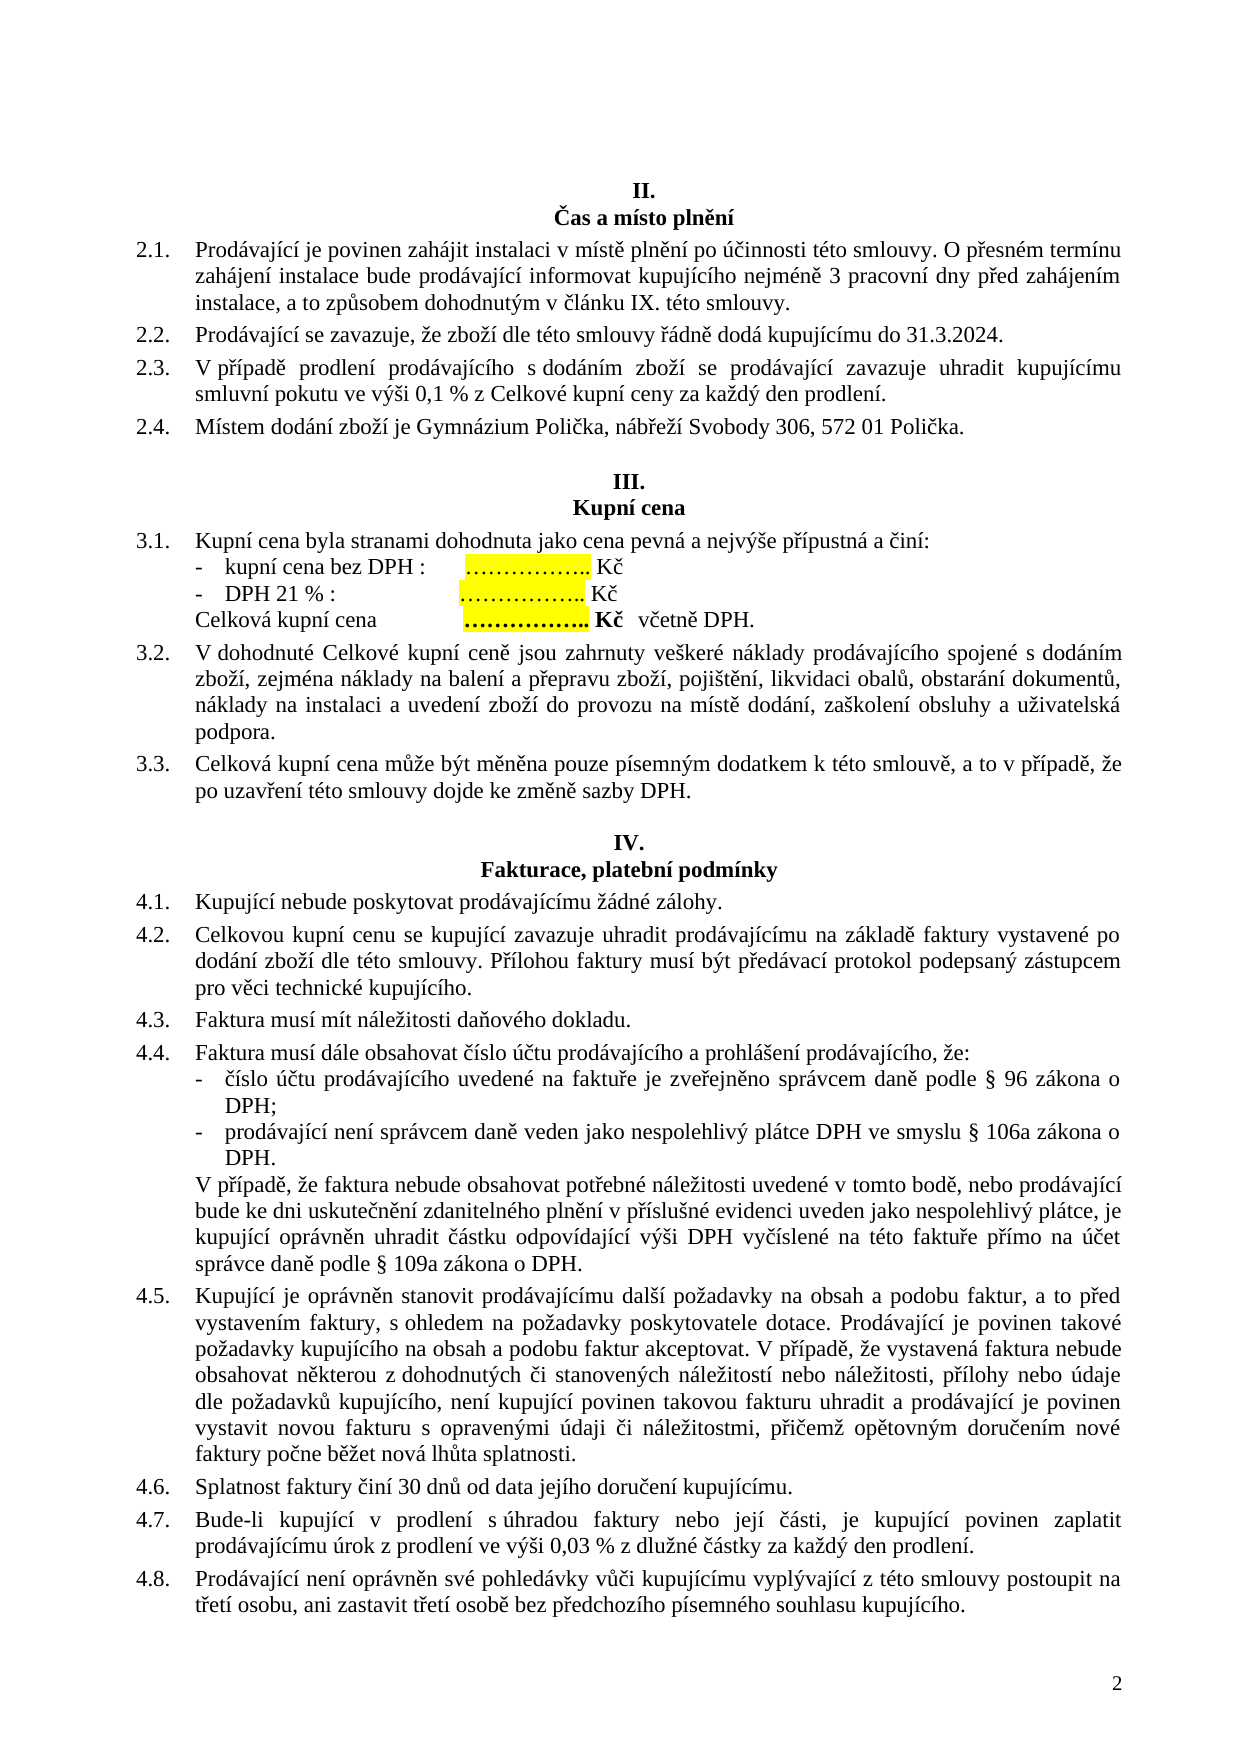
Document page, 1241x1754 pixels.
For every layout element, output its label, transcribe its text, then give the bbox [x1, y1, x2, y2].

text III. [136, 468, 1122, 494]
list Bude-li kupující v prodlení s úhradou faktury nebo její části, je kupující povinen zaplatit prodávajícímu úrok z prodlení ve výši 0,03 % z dlužné částky za každý den prodlení. [136, 1506, 1122, 1558]
list Prodávající se zavazuje, že zboží dle této smlouvy řádně dodá kupujícímu do 31.3.2024. [136, 321, 1122, 348]
list - DPH 21 % : …………….. Kč [585, 580, 1122, 606]
list Splatnost faktury činí 30 dnů od data jejího doručení kupujícímu. [136, 1473, 1122, 1499]
text II. [165, 177, 1122, 203]
list Celková kupní cena …………….. Kč včetně DPH. [589, 606, 1122, 632]
text IV. [136, 829, 1122, 856]
list Kupující nebude poskytovat prodávajícímu žádné zálohy. [136, 888, 1122, 915]
text - číslo účtu prodávajícího uvedené na faktuře je zveřejněno správcem daně podle § 96 zákona o DPH; [195, 1065, 1122, 1118]
text - prodávající není správcem daně veden jako nespolehlivý plátce DPH ve smyslu § 106a zákona o DPH. [195, 1118, 1122, 1171]
list Celkovou kupní cenu se kupující zavazuje uhradit prodávajícímu na základě faktury vystavené po dodání zboží dle této smlouvy. Přílohou faktury musí být předávací protokol podepsaný zástupcem pro věci technické kupujícího. [136, 921, 1122, 1000]
text Kupní cena [136, 494, 1122, 521]
list - DPH 21 % : …………….. Kč [195, 580, 459, 606]
list V dohodnuté Celkové kupní ceně jsou zahrnuty veškeré náklady prodávajícího spojené s dodáním zboží, zejména náklady na balení a přepravu zboží, pojištění, likvidaci obalů, obstarání dokumentů, náklady na instalaci a uvedení zboží do provozu na místě dodání, zaškolení obsluhy a uživatelská podpora. [136, 639, 1122, 744]
text Čas a místo plnění [165, 203, 1122, 230]
list Celková kupní cena …………….. Kč včetně DPH. [195, 606, 463, 632]
list Faktura musí mít náležitosti daňového dokladu. [136, 1006, 1122, 1033]
text Fakturace, platební podmínky [136, 856, 1122, 882]
list - kupní cena bez DPH : …………….. Kč [195, 553, 1122, 580]
text V případě, že faktura nebude obsahovat potřebné náležitosti uvedené v tomto bodě, nebo prodávající bude ke dni uskutečnění zdanitelného plnění v příslušné evidenci uveden jako nespolehlivý plátce, je kupující oprávněn uhradit částku odpovídající výši DPH vyčíslené na této faktuře přímo na účet správce daně podle § 109a zákona o DPH. [195, 1171, 1122, 1276]
list V případě prodlení prodávajícího s dodáním zboží se prodávající zavazuje uhradit kupujícímu smluvní pokutu ve výši 0,1 % z Celkové kupní ceny za každý den prodlení. [136, 354, 1122, 407]
list Faktura musí dále obsahovat číslo účtu prodávajícího a prohlášení prodávajícího, že: [136, 1039, 1122, 1065]
list Místem dodání zboží je Gymnázium Polička, nábřeží Svobody 306, 572 01 Polička. [136, 413, 1122, 439]
list Prodávající je povinen zahájit instalaci v místě plnění po účinnosti této smlouvy. O přesném termínu zahájení instalace bude prodávající informovat kupujícího nejméně 3 pracovní dny před zahájením instalace, a to způsobem dohodnutým v článku IX. této smlouvy. [136, 236, 1122, 315]
list Celková kupní cena může být měněna pouze písemným dodatkem k této smlouvě, a to v případě, že po uzavření této smlouvy dojde ke změně sazby DPH. [136, 750, 1122, 803]
list Prodávající není oprávněn své pohledávky vůči kupujícímu vyplývající z této smlouvy postoupit na třetí osobu, ani zastavit třetí osobě bez předchozího písemného souhlasu kupujícího. [136, 1565, 1122, 1617]
list Kupní cena byla stranami dohodnuta jako cena pevná a nejvýše přípustná a činí: [136, 527, 1122, 553]
list Kupující je oprávněn stanovit prodávajícímu další požadavky na obsah a podobu faktur, a to před vystavením faktury, s ohledem na požadavky poskytovatele dotace. Prodávající je povinen takové požadavky kupujícího na obsah a podobu faktur akceptovat. V případě, že vystavená faktura nebude obsahovat některou z dohodnutých či stanovených náležitostí nebo náležitosti, přílohy nebo údaje dle požadavků kupujícího, není kupující povinen takovou fakturu uhradit a prodávající je povinen vystavit novou fakturu s opravenými údaji či náležitostmi, přičemž opětovným doručením nové faktury počne běžet nová lhůta splatnosti. [136, 1282, 1122, 1467]
